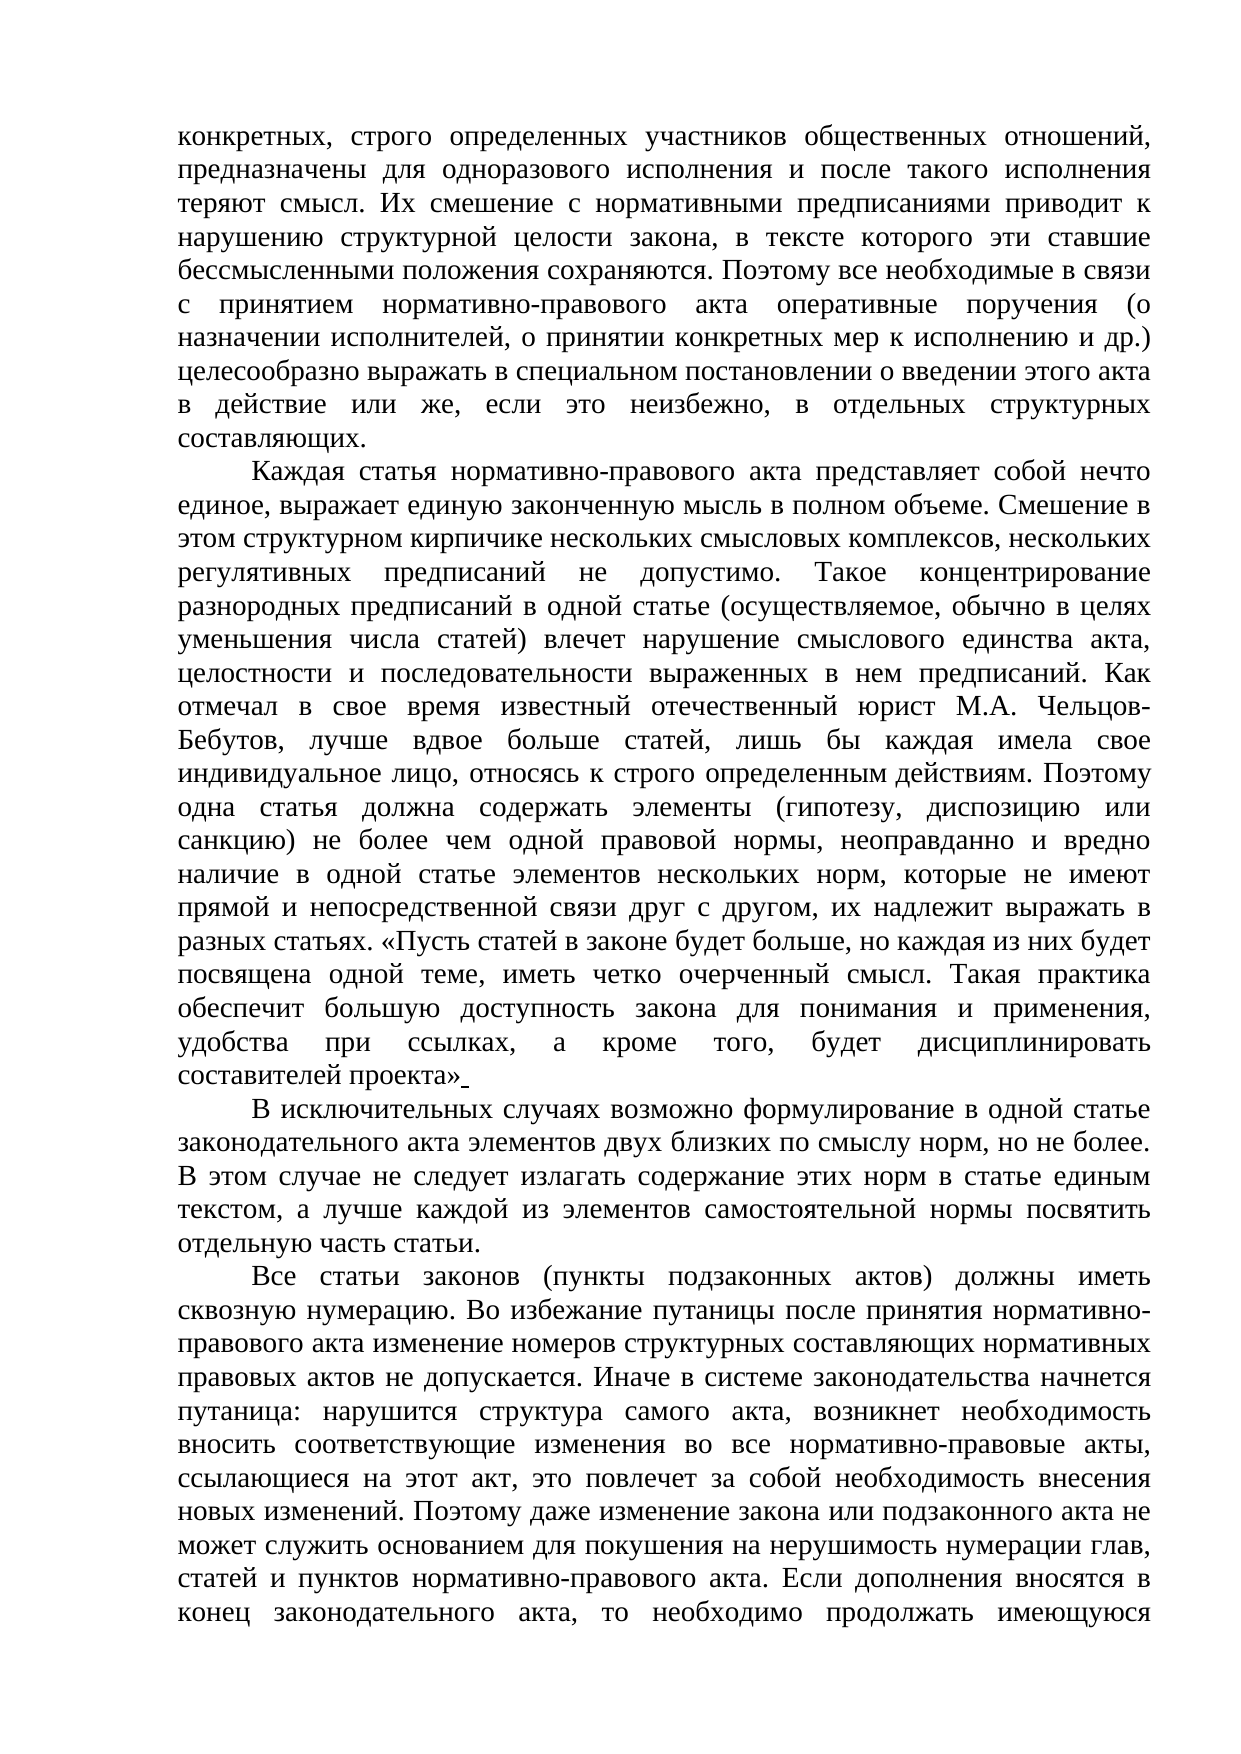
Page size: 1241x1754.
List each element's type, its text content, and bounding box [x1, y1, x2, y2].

text В исключительных случаях возможно формулирование в одной статье законодательного акта элементов двух близких по смыслу норм, но не более. В этом случае не следует излагать содержание этих норм в статье единым текстом, а лучше каждой из элементов самостоятельной нормы посвятить отдельную часть статьи. [177, 1091, 1152, 1258]
text Каждая статья нормативно-правового акта представляет собой нечто единое, выражает единую законченную мысль в полном объеме. Смешение в этом структурном кирпичике нескольких смысловых комплексов, нескольких регулятивных предписаний не допустимо. Такое концентрирование разнородных предписаний в одной статье (осуществляемое, обычно в целях уменьшения числа статей) влечет нарушение смыслового единства акта, целостности и последовательности выраженных в нем предписаний. Как отмечал в свое время известный отечественный юрист М.А. Чельцов-Бебутов, лучше вдвое больше статей, лишь бы каждая имела свое индивидуальное лицо, относясь к строго определенным действиям. Поэтому одна статья должна содержать элементы (гипотезу, диспозицию или санкцию) не более чем одной правовой нормы, неоправданно и вредно наличие в одной статье элементов нескольких норм, которые не имеют прямой и непосредственной связи друг с другом, их надлежит выражать в разных статьях. «Пусть статей в законе будет больше, но каждая из них будет посвящена одной теме, иметь четко очерченный смысл. Такая практика обеспечит большую доступность закона для понимания и применения, удобства при ссылках, а кроме того, будет дисциплинировать составителей проекта» [177, 453, 1152, 1091]
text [177, 1258, 1152, 1627]
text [177, 118, 1152, 453]
